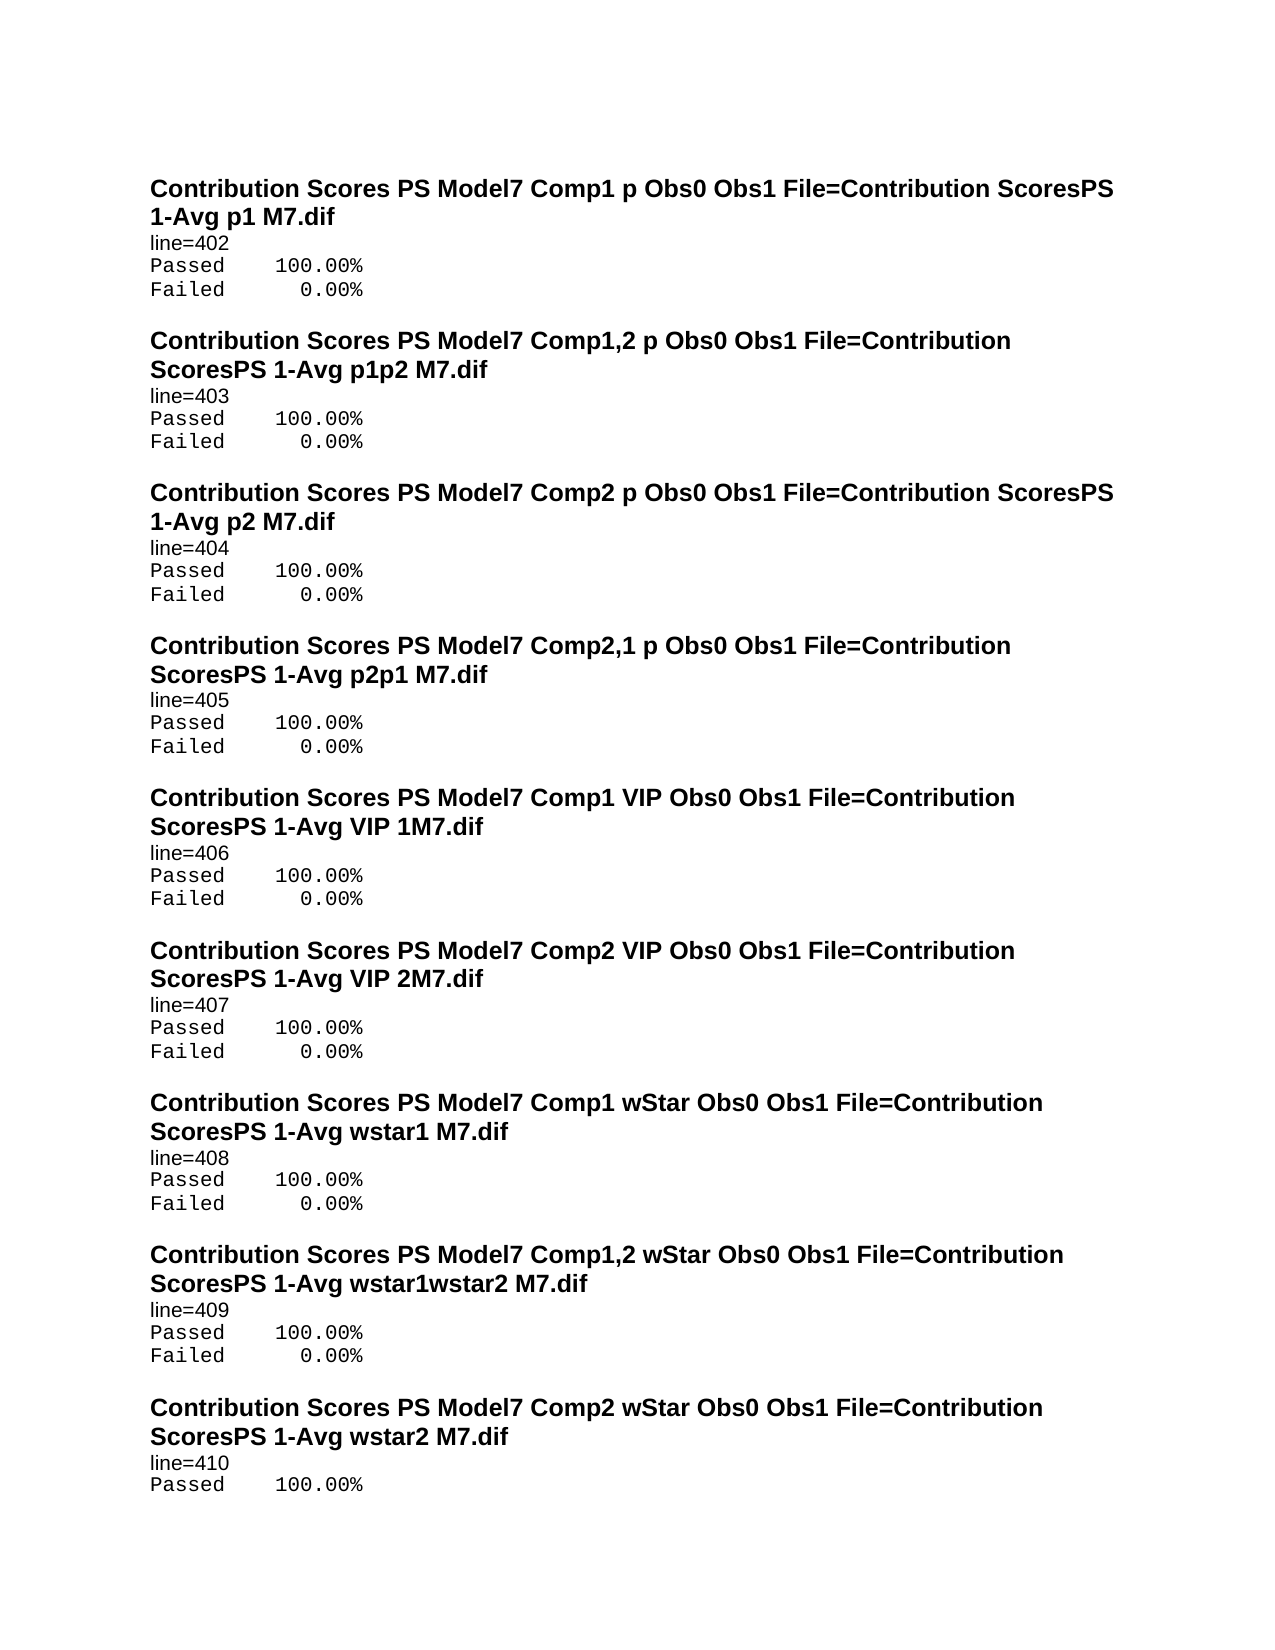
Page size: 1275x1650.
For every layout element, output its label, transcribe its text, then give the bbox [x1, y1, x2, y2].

text Passed 100.00% [150, 1017, 1125, 1041]
text Passed 100.00% [150, 1474, 1125, 1498]
text line=404 [150, 536, 1125, 560]
text Failed 0.00% [150, 736, 1125, 759]
text line=408 [150, 1146, 1125, 1169]
text Contribution Scores PS Model7 Comp1,2 p Obs0 Obs1 File=Contribution ScoresPS 1-Avg p1p2 M7.dif [150, 326, 1125, 383]
text line=410 [150, 1450, 1125, 1474]
text line=405 [150, 688, 1125, 712]
text Contribution Scores PS Model7 Comp2 p Obs0 Obs1 File=Contribution ScoresPS 1-Avg p2 M7.dif [150, 478, 1125, 536]
text Failed 0.00% [150, 888, 1125, 912]
text line=402 [150, 231, 1125, 255]
text Contribution Scores PS Model7 Comp2 VIP Obs0 Obs1 File=Contribution ScoresPS 1-Avg VIP 2M7.dif [150, 936, 1125, 993]
text Contribution Scores PS Model7 Comp1 p Obs0 Obs1 File=Contribution ScoresPS 1-Avg p1 M7.dif [150, 174, 1125, 231]
text Failed 0.00% [150, 583, 1125, 607]
text Failed 0.00% [150, 1041, 1125, 1064]
text Passed 100.00% [150, 407, 1125, 431]
text Failed 0.00% [150, 1193, 1125, 1217]
text Contribution Scores PS Model7 Comp1,2 wStar Obs0 Obs1 File=Contribution ScoresPS 1-Avg wstar1wstar2 M7.dif [150, 1240, 1125, 1298]
text Failed 0.00% [150, 279, 1125, 302]
text Contribution Scores PS Model7 Comp1 VIP Obs0 Obs1 File=Contribution ScoresPS 1-Avg VIP 1M7.dif [150, 783, 1125, 841]
text Passed 100.00% [150, 1169, 1125, 1193]
text Passed 100.00% [150, 712, 1125, 736]
text Failed 0.00% [150, 431, 1125, 455]
text Passed 100.00% [150, 865, 1125, 888]
text line=407 [150, 993, 1125, 1017]
text Contribution Scores PS Model7 Comp2 wStar Obs0 Obs1 File=Contribution ScoresPS 1-Avg wstar2 M7.dif [150, 1393, 1125, 1450]
text Passed 100.00% [150, 1322, 1125, 1346]
text line=409 [150, 1298, 1125, 1322]
text Contribution Scores PS Model7 Comp1 wStar Obs0 Obs1 File=Contribution ScoresPS 1-Avg wstar1 M7.dif [150, 1088, 1125, 1146]
text line=403 [150, 383, 1125, 407]
text Contribution Scores PS Model7 Comp2,1 p Obs0 Obs1 File=Contribution ScoresPS 1-Avg p2p1 M7.dif [150, 631, 1125, 688]
text Failed 0.00% [150, 1346, 1125, 1369]
text Passed 100.00% [150, 255, 1125, 279]
text Passed 100.00% [150, 560, 1125, 583]
text line=406 [150, 841, 1125, 865]
